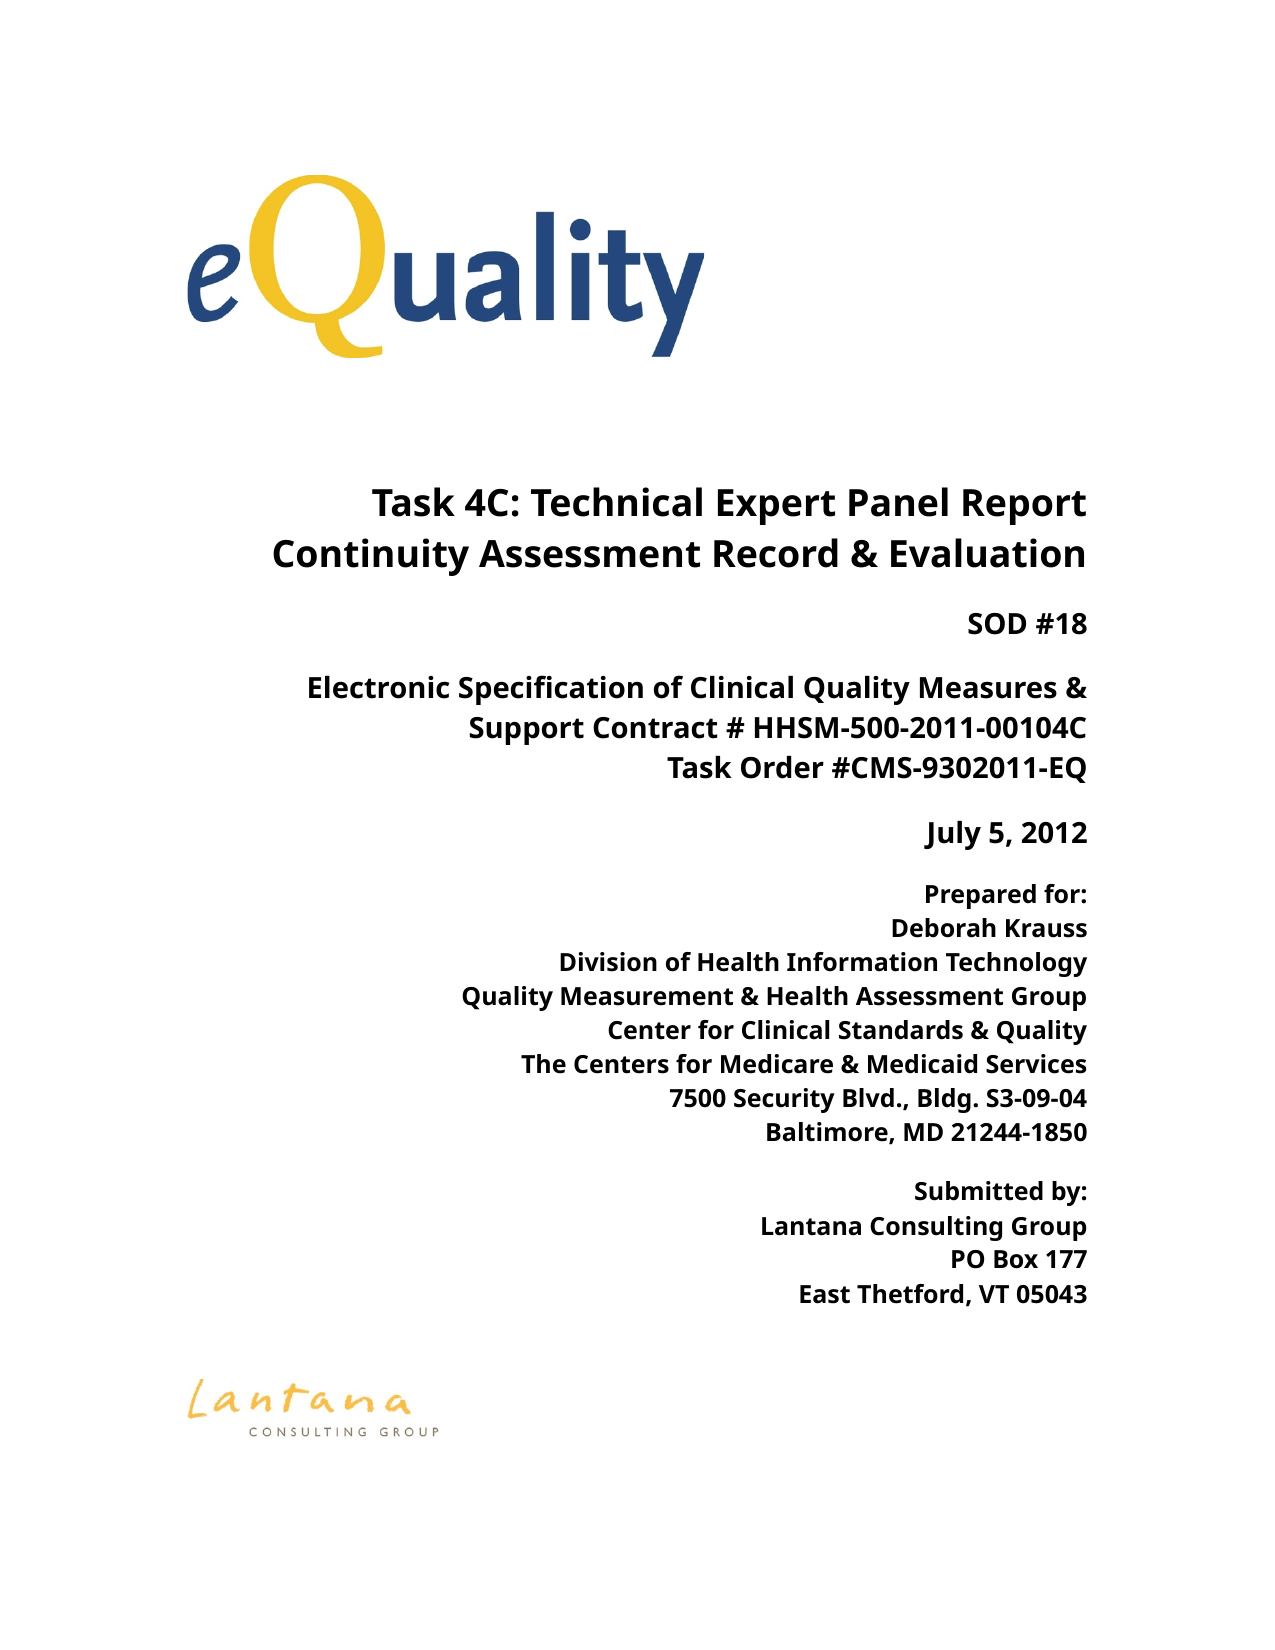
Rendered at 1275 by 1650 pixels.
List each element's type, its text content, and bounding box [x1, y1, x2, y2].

picture [187, 1379, 443, 1439]
title Task 4C: Technical Expert Panel Report Continuity Assessment Record & Evaluation [187, 476, 1087, 578]
title July 5, 2012 [187, 812, 1087, 852]
title Submitted by: Lantana Consulting Group PO Box 177 East Thetford, VT 05043 [187, 1174, 1087, 1310]
title Prepared for: Deborah Krauss Division of Health Information Technology Quality Measurement & Health Assessment Group Center for Clinical Standards & Quality The Centers for Medicare & Medicaid Services 7500 Security Blvd., Bldg. S3-09-04 Baltimore, MD 21244-1850 [187, 877, 1087, 1149]
picture [187, 175, 705, 358]
title SOD #18 [187, 603, 1087, 643]
title Electronic Specification of Clinical Quality Measures & Support Contract # HHSM-500-2011-00104C Task Order #CMS-9302011-EQ [187, 668, 1087, 787]
